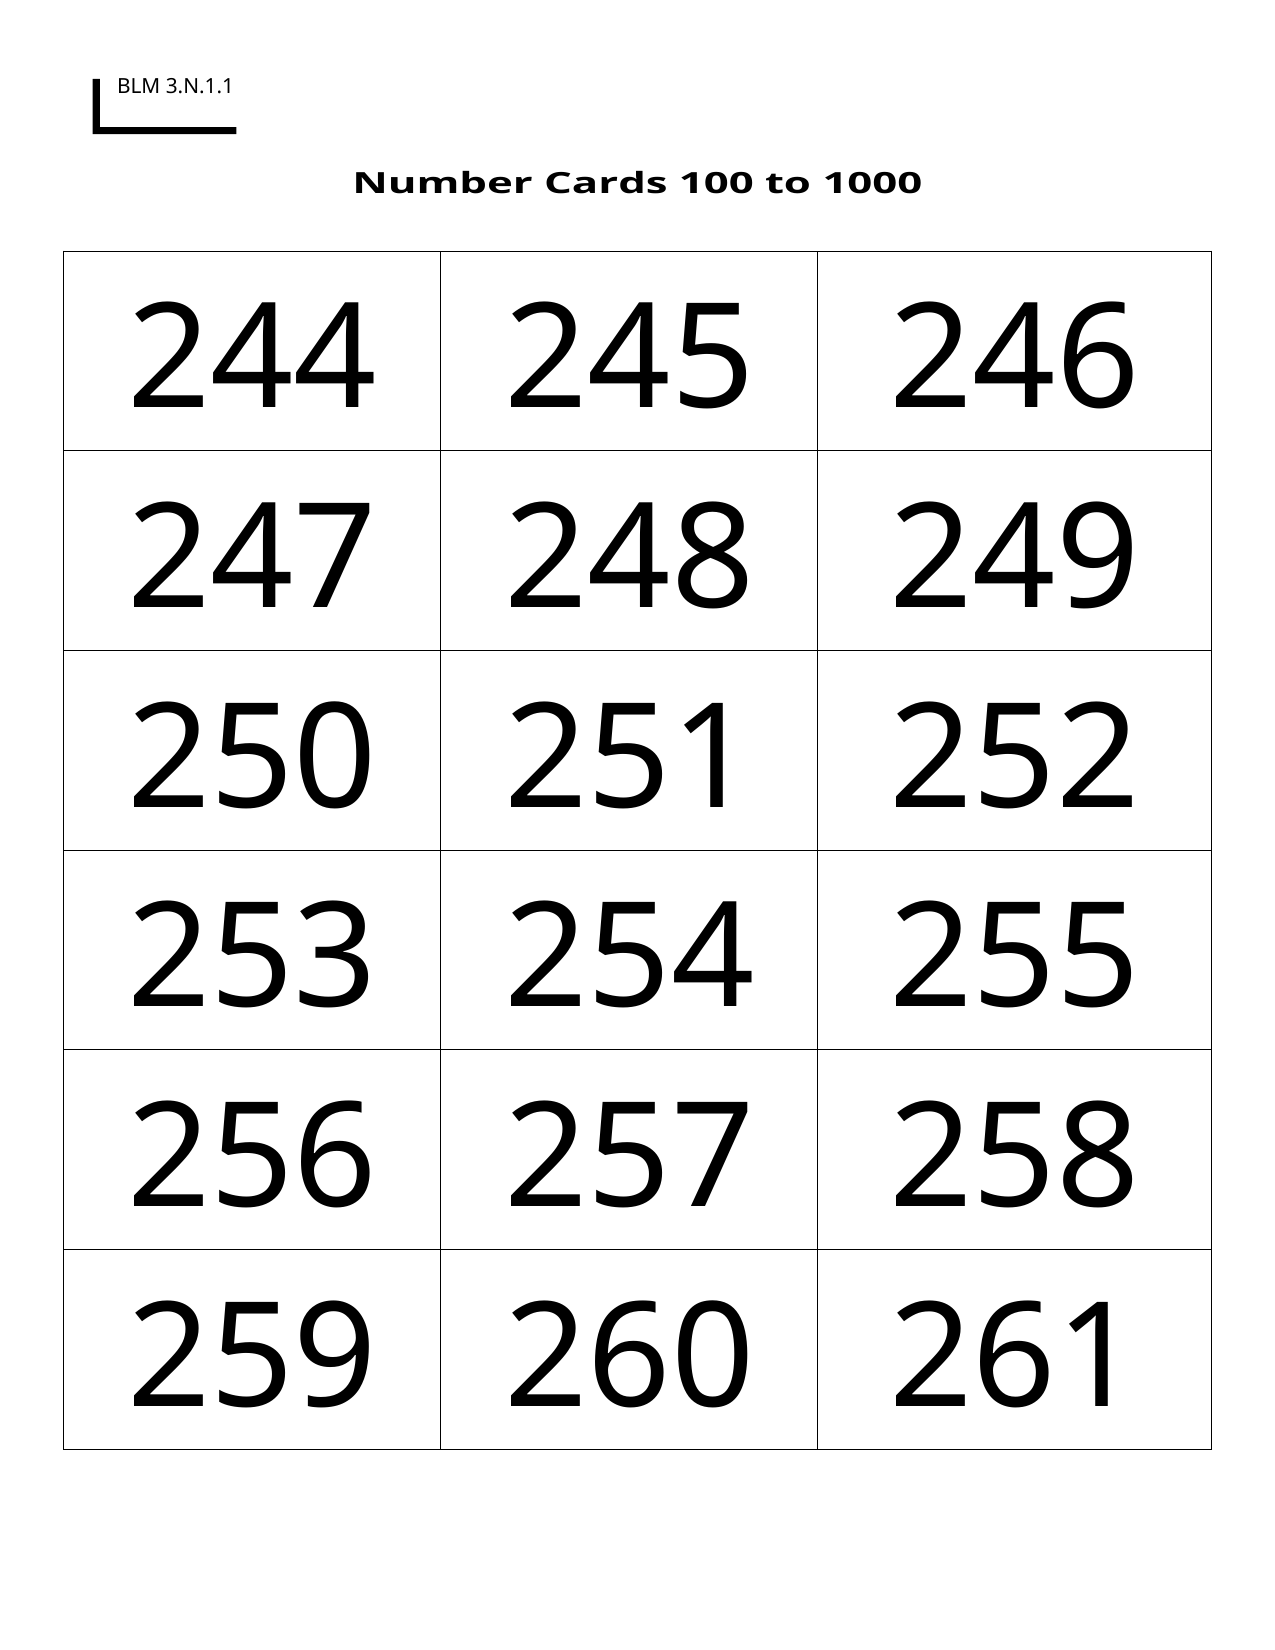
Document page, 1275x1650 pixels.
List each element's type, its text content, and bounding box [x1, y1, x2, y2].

table_cell 250 [64, 651, 440, 850]
table_cell 258 [818, 1050, 1211, 1249]
table_cell 249 [818, 451, 1211, 650]
table_cell 256 [64, 1050, 440, 1249]
table_cell 246 [818, 252, 1211, 450]
table_cell 255 [818, 851, 1211, 1049]
table_cell 251 [441, 651, 817, 850]
table_cell 247 [64, 451, 440, 650]
table_cell 257 [441, 1050, 817, 1249]
table_cell 254 [441, 851, 817, 1049]
table_cell 253 [64, 851, 440, 1049]
table_cell 244 [64, 252, 440, 450]
table_cell 248 [441, 451, 817, 650]
table_cell 259 [64, 1250, 440, 1449]
table_cell 245 [441, 252, 817, 450]
table_cell 252 [818, 651, 1211, 850]
table_cell 260 [441, 1250, 817, 1449]
table_cell 261 [818, 1250, 1211, 1449]
